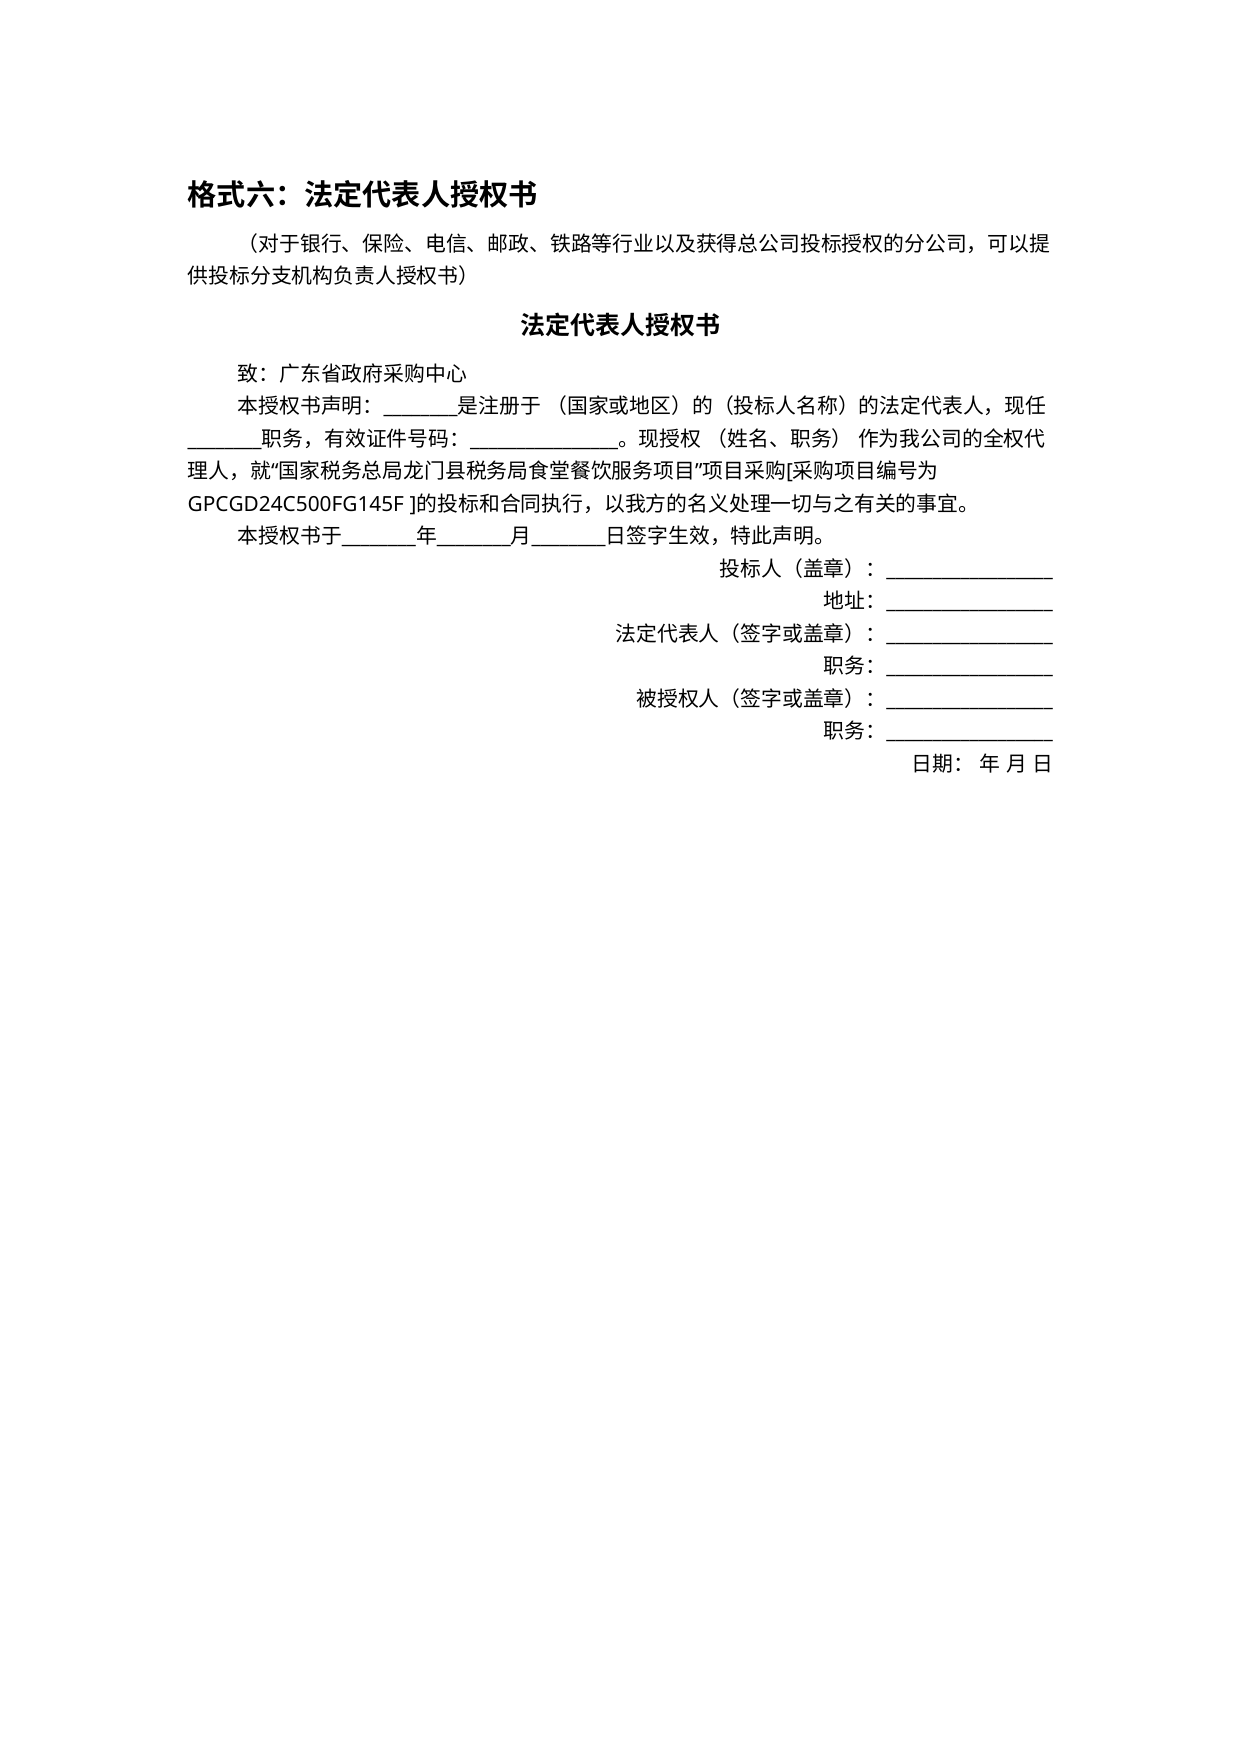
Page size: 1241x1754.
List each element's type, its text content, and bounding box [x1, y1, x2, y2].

text 格式六：法定代表人授权书 [187, 162, 1053, 227]
text 致：广东省政府采购中心 [187, 357, 1053, 389]
text 被授权人（签字或盖章）：__________________ [187, 682, 1053, 714]
text （对于银行、保险、电信、邮政、铁路等行业以及获得总公司投标授权的分公司，可以提供投标分支机构负责人授权书） [187, 227, 1053, 292]
text 投标人（盖章）：__________________ [187, 552, 1053, 584]
text 职务：__________________ [187, 714, 1053, 747]
text 本授权书于________年________月________日签字生效，特此声明。 [187, 519, 1053, 552]
text 本授权书声明：________是注册于 （国家或地区）的（投标人名称）的法定代表人，现任________职务，有效证件号码：________________。现授权 （姓名、职务） 作为我公司的全权代理人，就“国家税务总局龙门县税务局食堂餐饮服务项目”项目采购[采购项目编号为GPCGD24C500FG145F ]的投标和合同执行，以我方的名义处理一切与之有关的事宜。 [187, 389, 1053, 519]
text 地址：__________________ [187, 584, 1053, 617]
text 日期： 年 月 日 [187, 747, 1053, 779]
text 职务：__________________ [187, 649, 1053, 682]
text 法定代表人（签字或盖章）：__________________ [187, 617, 1053, 649]
text 法定代表人授权书 [187, 292, 1053, 357]
